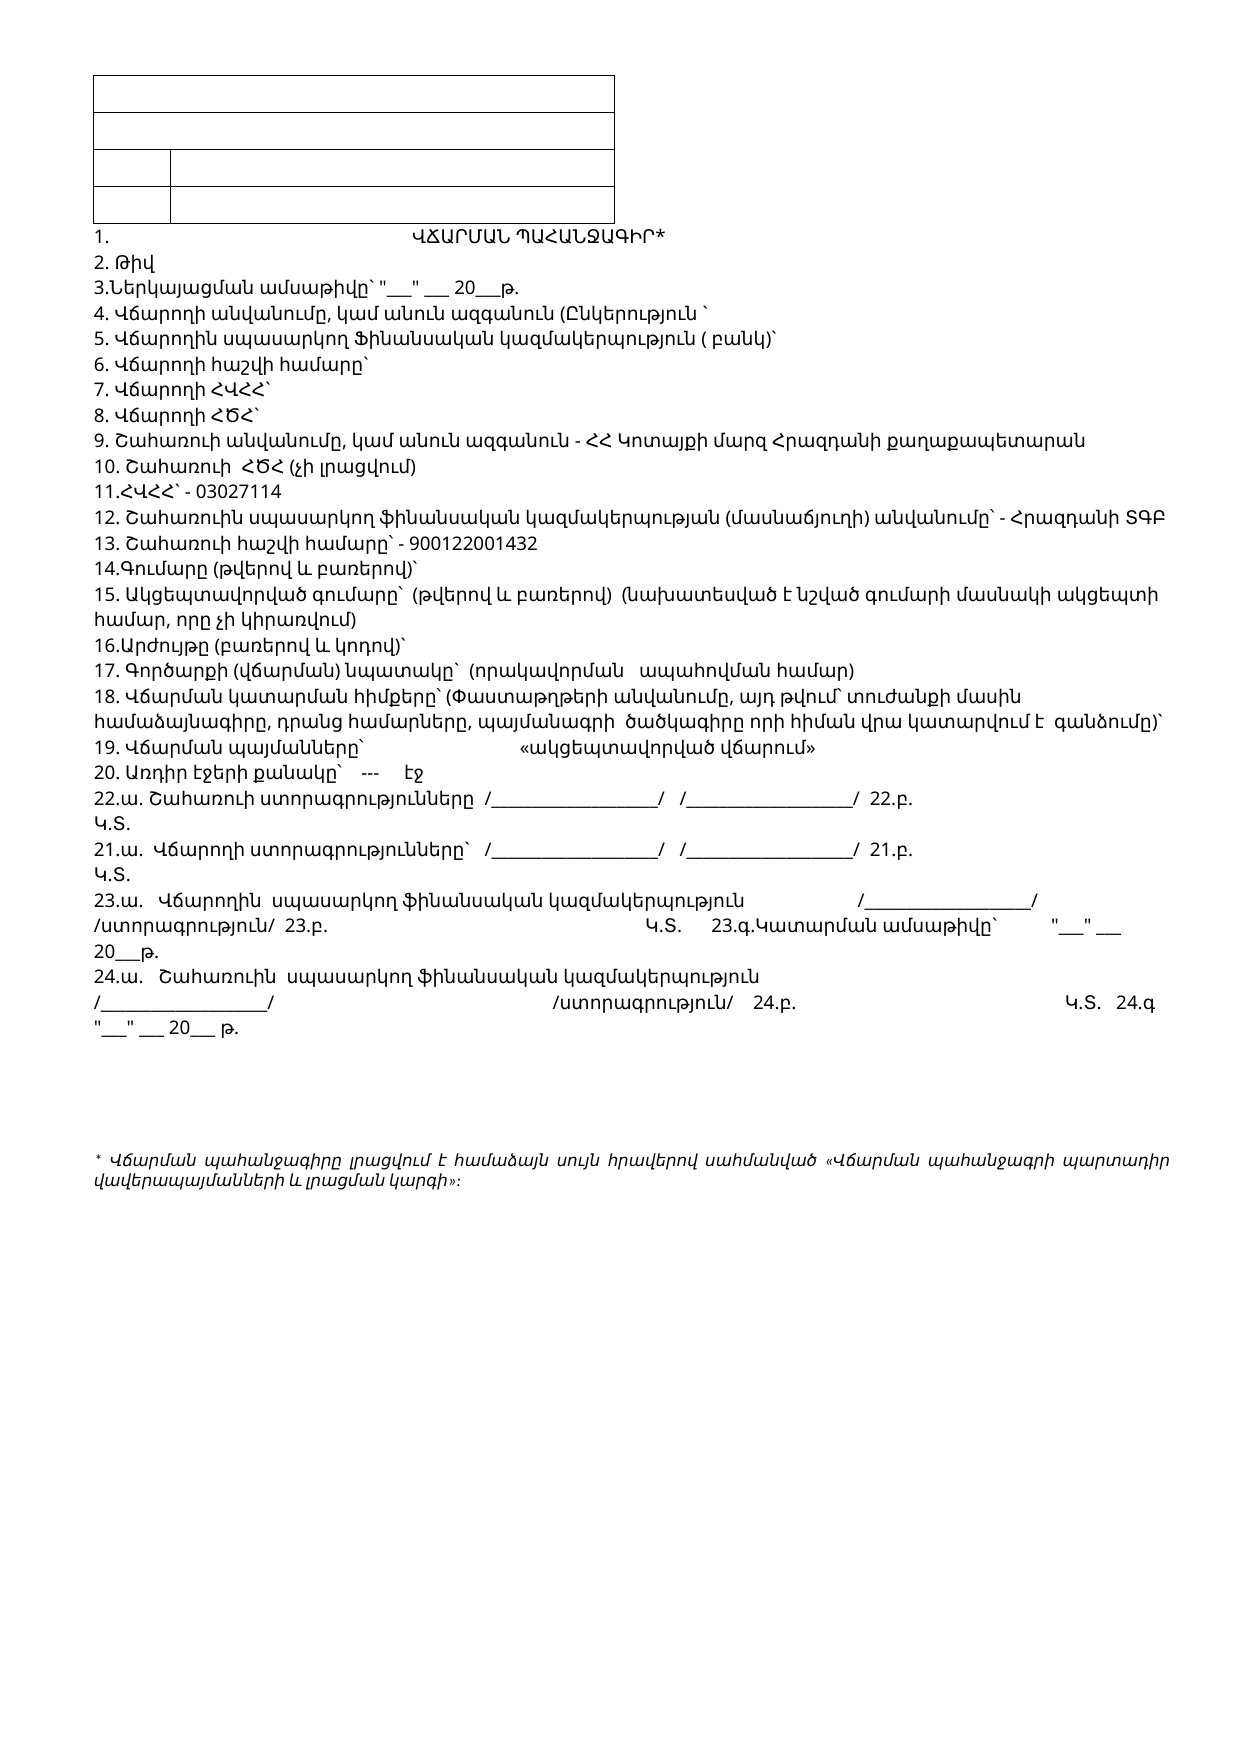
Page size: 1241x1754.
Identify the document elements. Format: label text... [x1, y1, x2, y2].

text * Վճարման պահանջագիրը լրացվում է համաձայն սույն հրավերով սահմանված «Վճարման պահանջագրի պարտադիր վավերապայմանների և լրացման կարգի»: [94, 1150, 1171, 1191]
